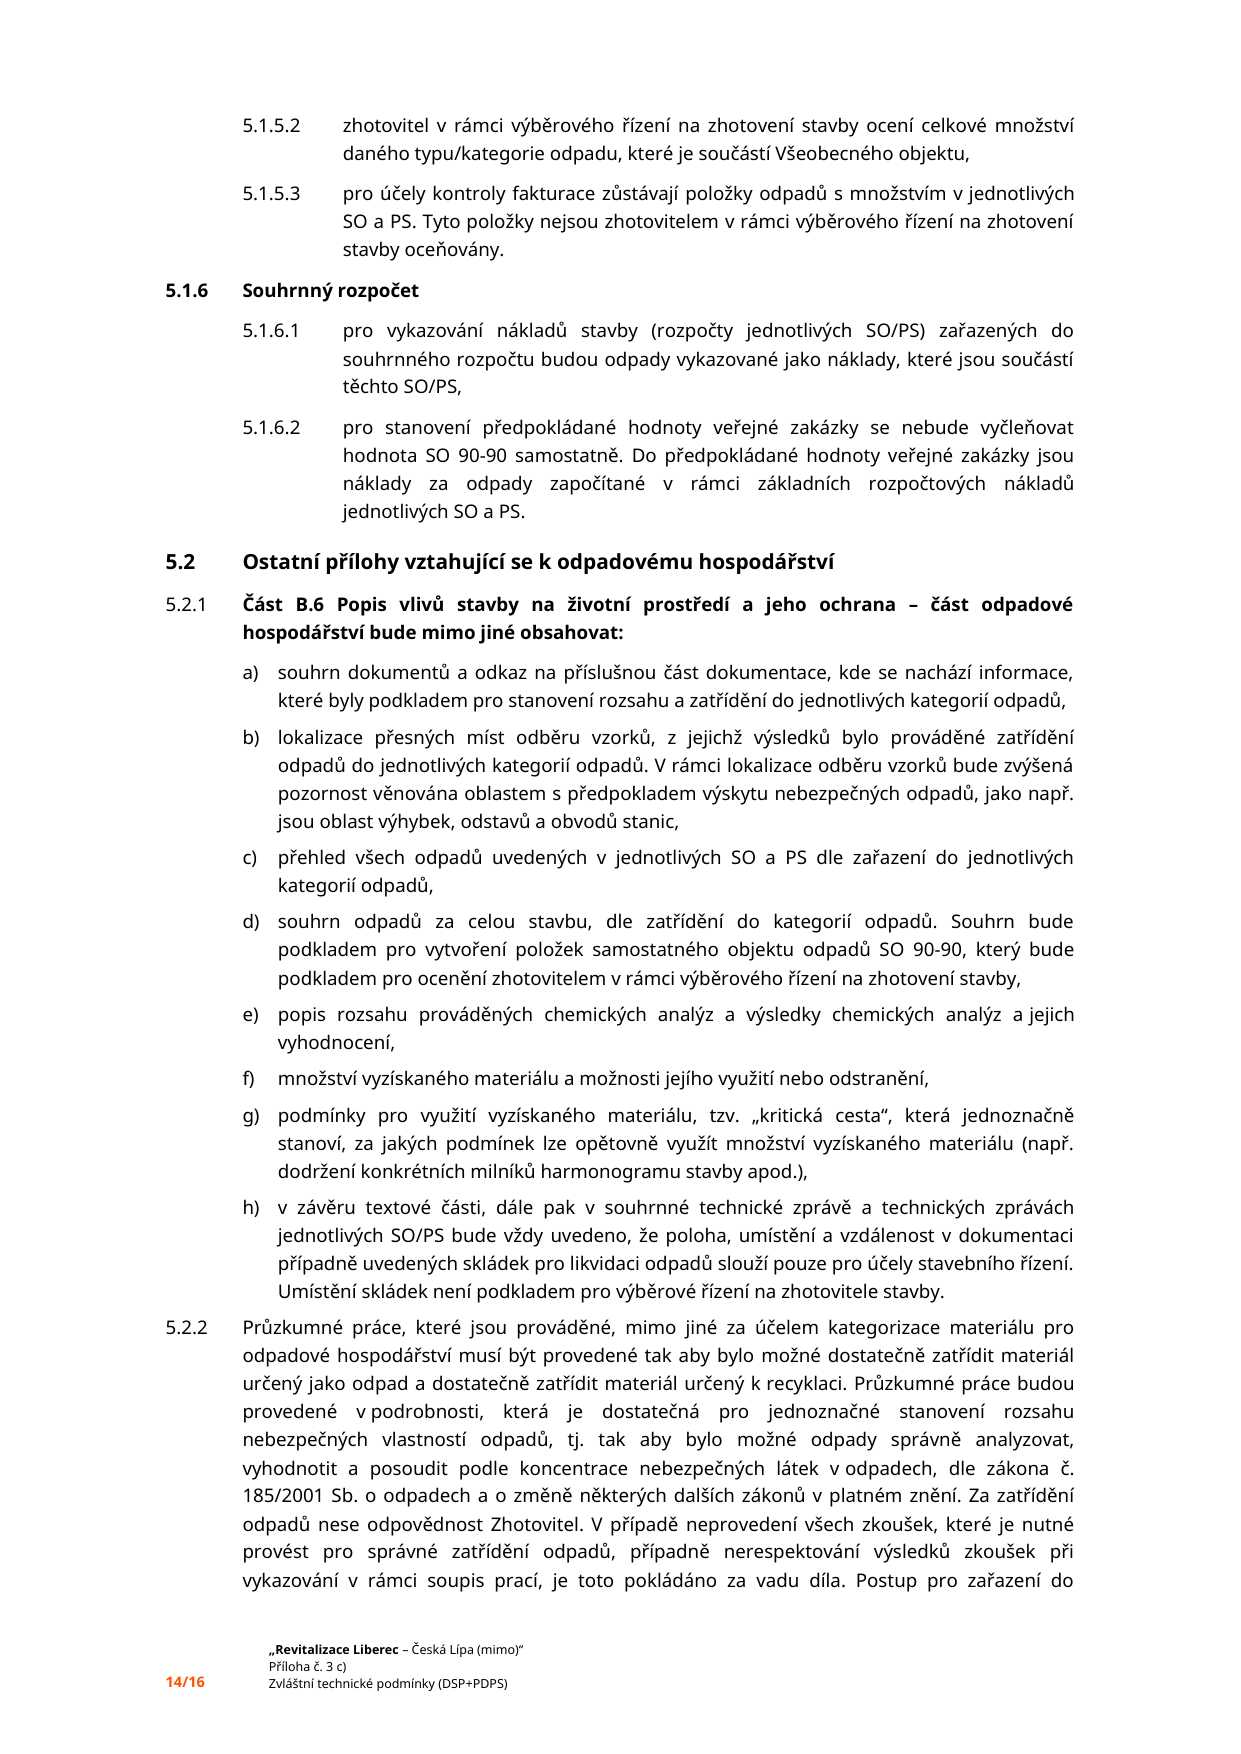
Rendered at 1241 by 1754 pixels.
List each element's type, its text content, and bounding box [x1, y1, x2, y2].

list podmínky pro využití vyzískaného materiálu, tzv. „kritická cesta“, která jednoznačně stanoví, za jakých podmínek lze opětovně využít množství vyzískaného materiálu (např. dodržení konkrétních milníků harmonogramu stavby apod.), [242, 1102, 1075, 1183]
list popis rozsahu prováděných chemických analýz a výsledky chemických analýz a jejich vyhodnocení, [242, 1001, 1075, 1055]
list v závěru textové části, dále pak v souhrnné technické zprávě a technických zprávách jednotlivých SO/PS bude vždy uvedeno, že poloha, umístění a vzdálenost v dokumentaci případně uvedených skládek pro likvidaci odpadů slouží pouze pro účely stavebního řízení. Umístění skládek není podkladem pro výběrové řízení na zhotovitele stavby. [242, 1194, 1075, 1304]
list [165, 1315, 1075, 1592]
list pro vykazování nákladů stavby (rozpočty jednotlivých SO/PS) zařazených do souhrnného rozpočtu budou odpady vykazované jako náklady, které jsou součástí těchto SO/PS, [242, 318, 1075, 399]
list souhrn dokumentů a odkaz na příslušnou část dokumentace, kde se nachází informace, které byly podkladem pro stanovení rozsahu a zatřídění do jednotlivých kategorií odpadů, [242, 659, 1075, 713]
list pro stanovení předpokládané hodnoty veřejné zakázky se nebude vyčleňovat hodnota SO 90-90 samostatně. Do předpokládané hodnoty veřejné zakázky jsou náklady za odpady započítané v rámci základních rozpočtových nákladů jednotlivých SO a PS. [242, 414, 1075, 524]
list pro účely kontroly fakturace zůstávají položky odpadů s množstvím v jednotlivých SO a PS. Tyto položky nejsou zhotovitelem v rámci výběrového řízení na zhotovení stavby oceňovány. [242, 181, 1075, 262]
list Souhrnný rozpočet [165, 277, 1075, 303]
list Ostatní přílohy vztahující se k odpadovému hospodářství [165, 547, 1075, 576]
list zhotovitel v rámci výběrového řízení na zhotovení stavby ocení celkové množství daného typu/kategorie odpadu, které je součástí Všeobecného objektu, [242, 112, 1075, 166]
list souhrn odpadů za celou stavbu, dle zatřídění do kategorií odpadů. Souhrn bude podkladem pro vytvoření položek samostatného objektu odpadů SO 90-90, který bude podkladem pro ocenění zhotovitelem v rámci výběrového řízení na zhotovení stavby, [242, 909, 1075, 990]
list Část B.6 Popis vlivů stavby na životní prostředí a jeho ochrana – část odpadové hospodářství bude mimo jiné obsahovat: [165, 591, 1075, 644]
list přehled všech odpadů uvedených v jednotlivých SO a PS dle zařazení do jednotlivých kategorií odpadů, [242, 844, 1075, 898]
list lokalizace přesných míst odběru vzorků, z jejichž výsledků bylo prováděné zatřídění odpadů do jednotlivých kategorií odpadů. V rámci lokalizace odběru vzorků bude zvýšená pozornost věnována oblastem s předpokladem výskytu nebezpečných odpadů, jako např. jsou oblast výhybek, odstavů a obvodů stanic, [242, 724, 1075, 833]
list množství vyzískaného materiálu a možnosti jejího využití nebo odstranění, [242, 1066, 1075, 1091]
